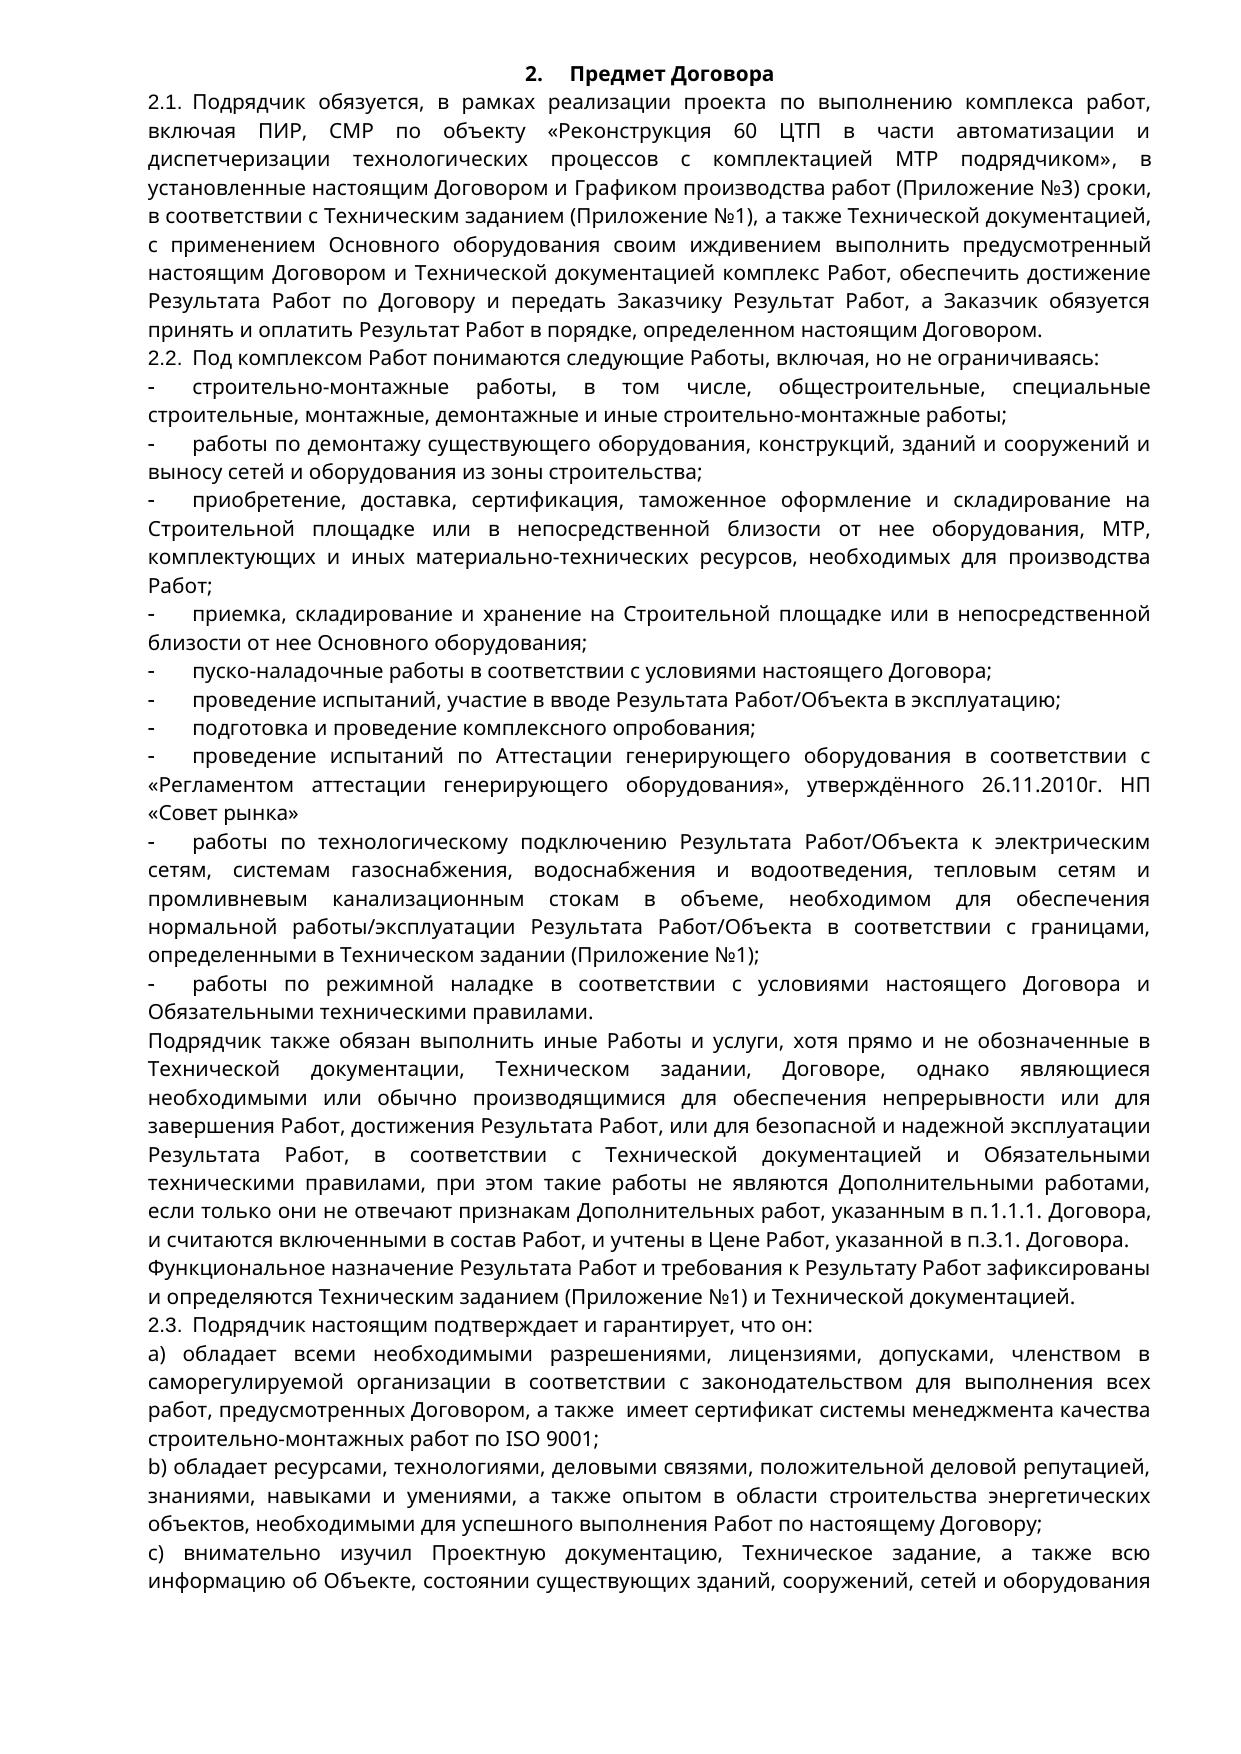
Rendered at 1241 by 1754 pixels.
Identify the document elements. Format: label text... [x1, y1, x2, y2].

list приобретение, доставка, сертификация, таможенное оформление и складирование на Строительной площадке или в непосредственной близости от нее оборудования, МТР, комплектующих и иных материально-технических ресурсов, необходимых для производства Работ; [148, 486, 1152, 599]
list работы по технологическому подключению Результата Работ/Объекта к электрическим сетям, системам газоснабжения, водоснабжения и водоотведения, тепловым сетям и промливневым канализационным стокам в объеме, необходимом для обеспечения нормальной работы/эксплуатации Результата Работ/Объекта в соответствии с границами, определенными в Техническом задании (Приложение №1); [148, 827, 1152, 969]
list работы по режимной наладке в соответствии с условиями настоящего Договора и Обязательными техническими правилами. [148, 969, 1152, 1026]
list работы по демонтажу существующего оборудования, конструкций, зданий и сооружений и выносу сетей и оборудования из зоны строительства; [148, 429, 1152, 486]
text a) обладает всеми необходимыми разрешениями, лицензиями, допусками, членством в саморегулируемой организации в соответствии с законодательством для выполнения всех работ, предусмотренных Договором, а также имеет сертификат системы менеджмента качества строительно-монтажных работ по ISO 9001; [148, 1339, 1152, 1452]
list проведение испытаний, участие в вводе Результата Работ/Объекта в эксплуатацию; [148, 685, 1152, 713]
list Подрядчик обязуется, в рамках реализации проекта по выполнению комплекса работ, включая ПИР, СМР по объекту «Реконструкция 60 ЦТП в части автоматизации и диспетчеризации технологических процессов с комплектацией МТР подрядчиком», в установленные настоящим Договором и Графиком производства работ (Приложение №3) сроки, в соответствии с Техническим заданием (Приложение №1), а также Технической документацией, с применением Основного оборудования своим иждивением выполнить предусмотренный настоящим Договором и Технической документацией комплекс Работ, обеспечить достижение Результата Работ по Договору и передать Заказчику Результат Работ, а Заказчик обязуется принять и оплатить Результат Работ в порядке, определенном настоящим Договором. [148, 87, 1152, 343]
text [148, 1538, 1152, 1595]
list строительно-монтажные работы, в том числе, общестроительные, специальные строительные, монтажные, демонтажные и иные строительно-монтажные работы; [148, 372, 1152, 429]
list приемка, складирование и хранение на Строительной площадке или в непосредственной близости от нее Основного оборудования; [148, 599, 1152, 656]
list Под комплексом Работ понимаются следующие Работы, включая, но не ограничиваясь: [148, 343, 1152, 372]
list Подрядчик настоящим подтверждает и гарантирует, что он: [148, 1310, 1152, 1339]
subtitle Предмет Договора [148, 59, 1152, 87]
text b) обладает ресурсами, технологиями, деловыми связями, положительной деловой репутацией, знаниями, навыками и умениями, а также опытом в области строительства энергетических объектов, необходимыми для успешного выполнения Работ по настоящему Договору; [148, 1452, 1152, 1538]
text Функциональное назначение Результата Работ и требования к Результату Работ зафиксированы и определяются Техническим заданием (Приложение №1) и Технической документацией. [148, 1253, 1152, 1310]
text Подрядчик также обязан выполнить иные Работы и услуги, хотя прямо и не обозначенные в Технической документации, Техническом задании, Договоре, однако являющиеся необходимыми или обычно производящимися для обеспечения непрерывности или для завершения Работ, достижения Результата Работ, или для безопасной и надежной эксплуатации Результата Работ, в соответствии с Технической документацией и Обязательными техническими правилами, при этом такие работы не являются Дополнительными работами, если только они не отвечают признакам Дополнительных работ, указанным в п.1.1.1. Договора, и считаются включенными в состав Работ, и учтены в Цене Работ, указанной в п.3.1. Договора. [148, 1026, 1152, 1253]
list проведение испытаний по Аттестации генерирующего оборудования в соответствии с «Регламентом аттестации генерирующего оборудования», утверждённого 26.11.2010г. НП «Совет рынка» [148, 742, 1152, 827]
list пуско-наладочные работы в соответствии с условиями настоящего Договора; [148, 656, 1152, 685]
list подготовка и проведение комплексного опробования; [148, 713, 1152, 742]
